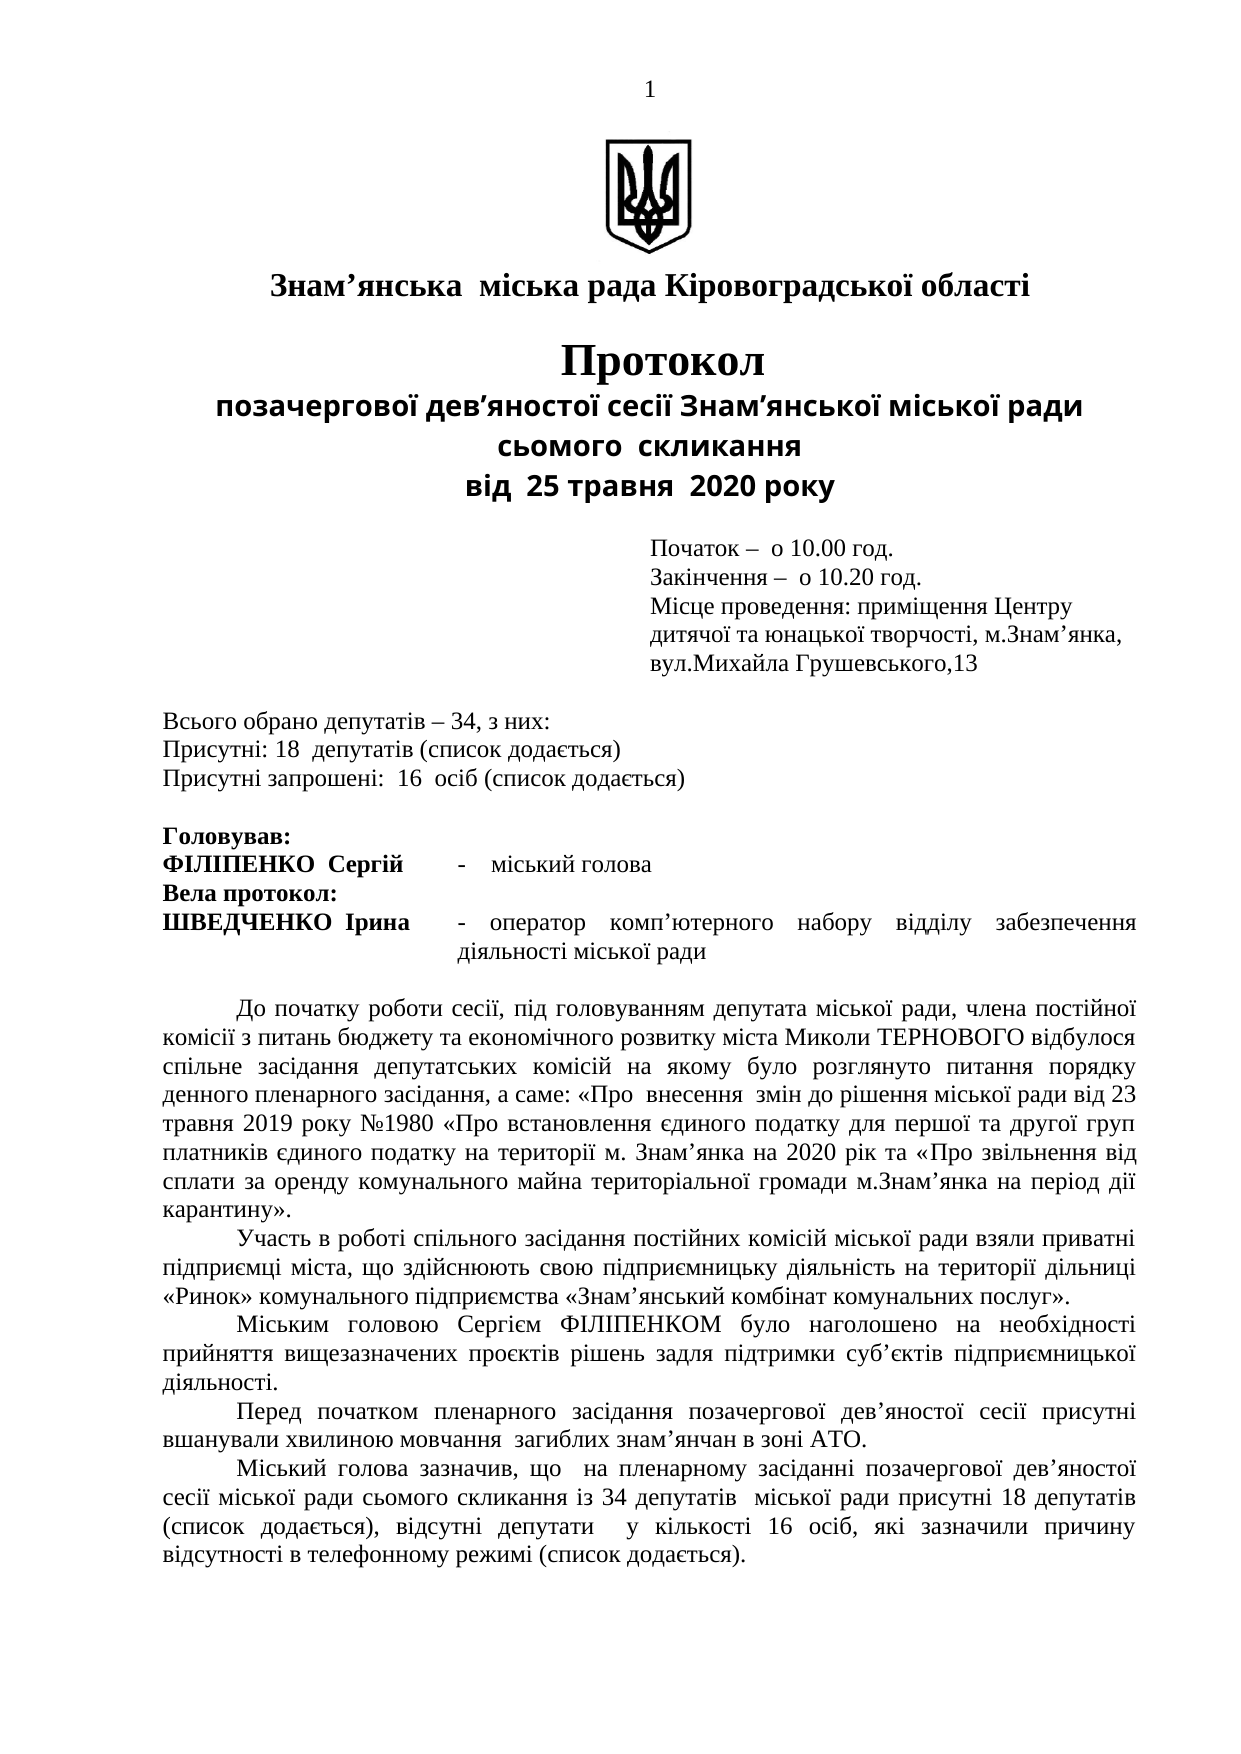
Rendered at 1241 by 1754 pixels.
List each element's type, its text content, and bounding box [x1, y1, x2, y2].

text Початок – о 10.00 год. [576, 533, 1137, 562]
text Перед початком пленарного засідання позачергової дев’яностої сесії присутні вшанували хвилиною мовчання загиблих знам’янчан в зоні АТО. [162, 1396, 1137, 1453]
picture [596, 131, 703, 266]
text Місце проведення: приміщення Центру дитячої та юнацької творчості, м.Знам’янка, вул.Михайла Грушевського,13 [650, 591, 1137, 677]
text сьомого скликання [162, 425, 1137, 465]
text Участь в роботі спільного засідання постійних комісій міської ради взяли приватні підприємці міста, що здійснюють свою підприємницьку діяльність на території дільниці «Ринок» комунального підприємства «Знам’янський комбінат комунальних послуг». [162, 1223, 1137, 1309]
text Присутні запрошені: 16 осіб (список додається) [162, 763, 1137, 792]
text До початку роботи сесії, під головуванням депутата міської ради, члена постійної комісії з питань бюджету та економічного розвитку міста Миколи ТЕРНОВОГО відбулося спільне засідання депутатських комісій на якому було розглянуто питання порядку денного пленарного засідання, а саме: «Про внесення змін до рішення міської ради від 23 травня 2019 року №1980 «Про встановлення єдиного податку для першої та другої груп платників єдиного податку на території м. Знам’янка на 2020 рік та «Про звільнення від сплати за оренду комунального майна територіальної громади м.Знам’янка на період дії карантину». [162, 1045, 1137, 1223]
text Міський голова зазначив, що на пленарному засіданні позачергової дев’яностої сесії міської ради сьомого скликання із 34 депутатів міської ради присутні 18 депутатів (список додається), відсутні депутати у кількості 16 осіб, які зазначили причину відсутності в телефонному режимі (список додається). [162, 1453, 1137, 1568]
text ШВЕДЧЕНКО Ірина - оператор комп’ютерного набору відділу забезпечення діяльності міської ради [162, 907, 1137, 964]
text Міським головою Сергієм ФІЛІПЕНКОМ було наголошено на необхідності прийняття вищезазначених проєктів рішень задля підтримки суб’єктів підприємницької діяльності. [162, 1309, 1137, 1396]
text Знам’янська міська рада Кіровоградської області [162, 266, 1137, 304]
text Присутні: 18 депутатів (список додається) [162, 734, 1137, 763]
text Всього обрано депутатів – 34, з них: [162, 706, 1137, 734]
text Закінчення – о 10.20 год. [576, 562, 1137, 591]
text від 25 травня 2020 року [162, 465, 1137, 504]
text позачергової дев’яностої сесії Знам’янської міської ради [162, 385, 1137, 425]
text Головував: [162, 821, 1137, 849]
text Вела протокол: [162, 878, 1137, 907]
text Протокол [384, 333, 1137, 385]
text ФІЛІПЕНКО Сергій - міський голова [162, 849, 1137, 878]
